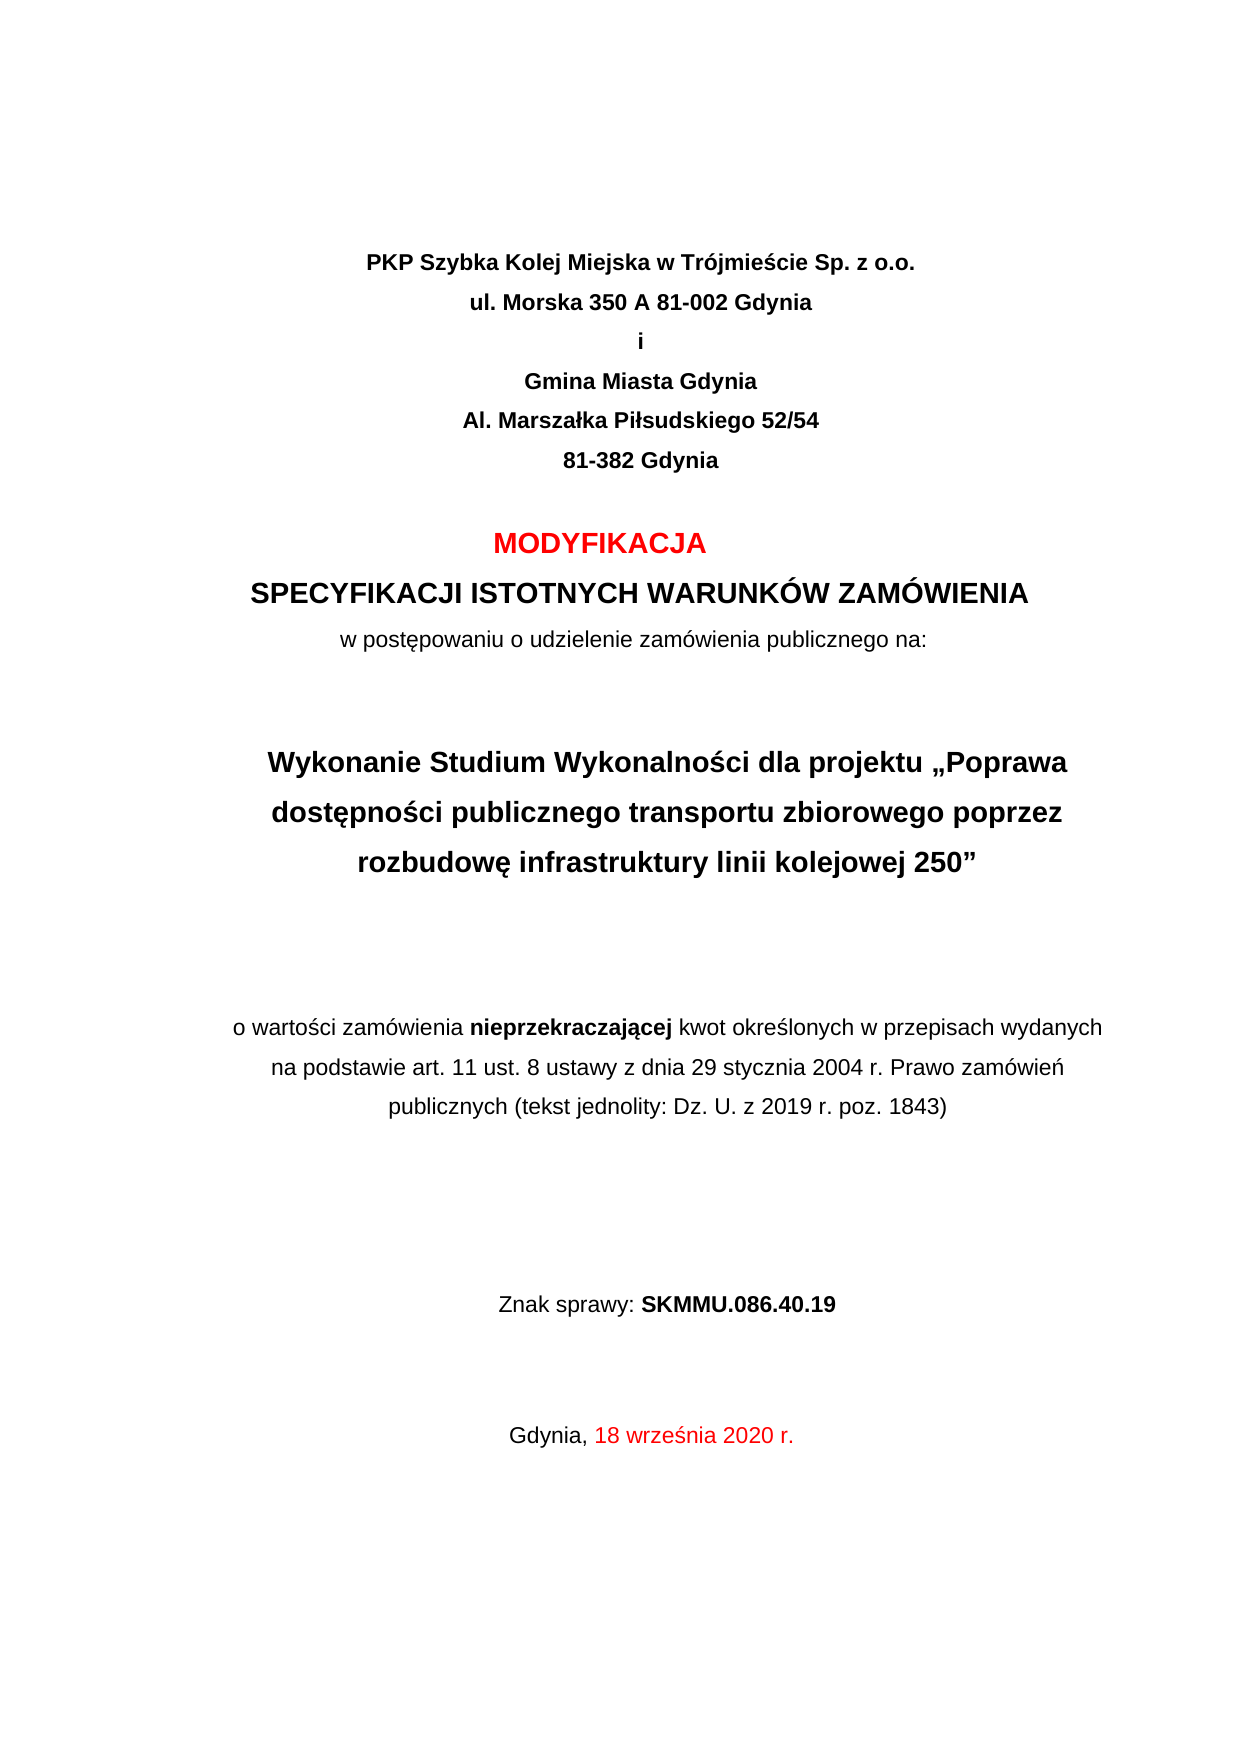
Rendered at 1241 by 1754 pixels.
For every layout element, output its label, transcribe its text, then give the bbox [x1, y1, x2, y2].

text 81-382 Gdynia [172, 447, 1109, 473]
text SPECYFIKACJI ISTOTNYCH WARUNKÓW ZAMÓWIENIA [171, 576, 1109, 609]
text Wykonanie Studium Wykonalności dla projektu „Poprawa dostępności publicznego transportu zbiorowego poprzez rozbudowę infrastruktury linii kolejowej [226, 745, 1109, 879]
text i [172, 328, 1109, 355]
text Gmina Miasta Gdynia [172, 368, 1109, 394]
text Gdynia, 18 września 2020 r. [509, 1422, 1109, 1449]
text PKP Szybka Kolej Miejska w Trójmieście Sp. z o.o. [172, 249, 1109, 276]
text Znak sprawy: SKMMU.086.40.19 [473, 1291, 1109, 1317]
text ul. Morska 81-002 Gdynia [172, 289, 1109, 315]
text Al. Marszałka Piłsudskiego 52/54 [172, 407, 1109, 434]
text MODYFIKACJA [91, 526, 1109, 559]
text o wartości zamówienia nieprzekraczającej kwot określonych w przepisach wydanych na podstawie art. 11 ust. 8 ustawy z dnia 29 stycznia 2004 r. Prawo zamówień publicznych (tekst jednolity: Dz. U. z 2019 r. poz. 1843) [226, 1014, 1109, 1119]
text w postępowaniu o udzielenie zamówienia publicznego na: [158, 626, 1109, 653]
